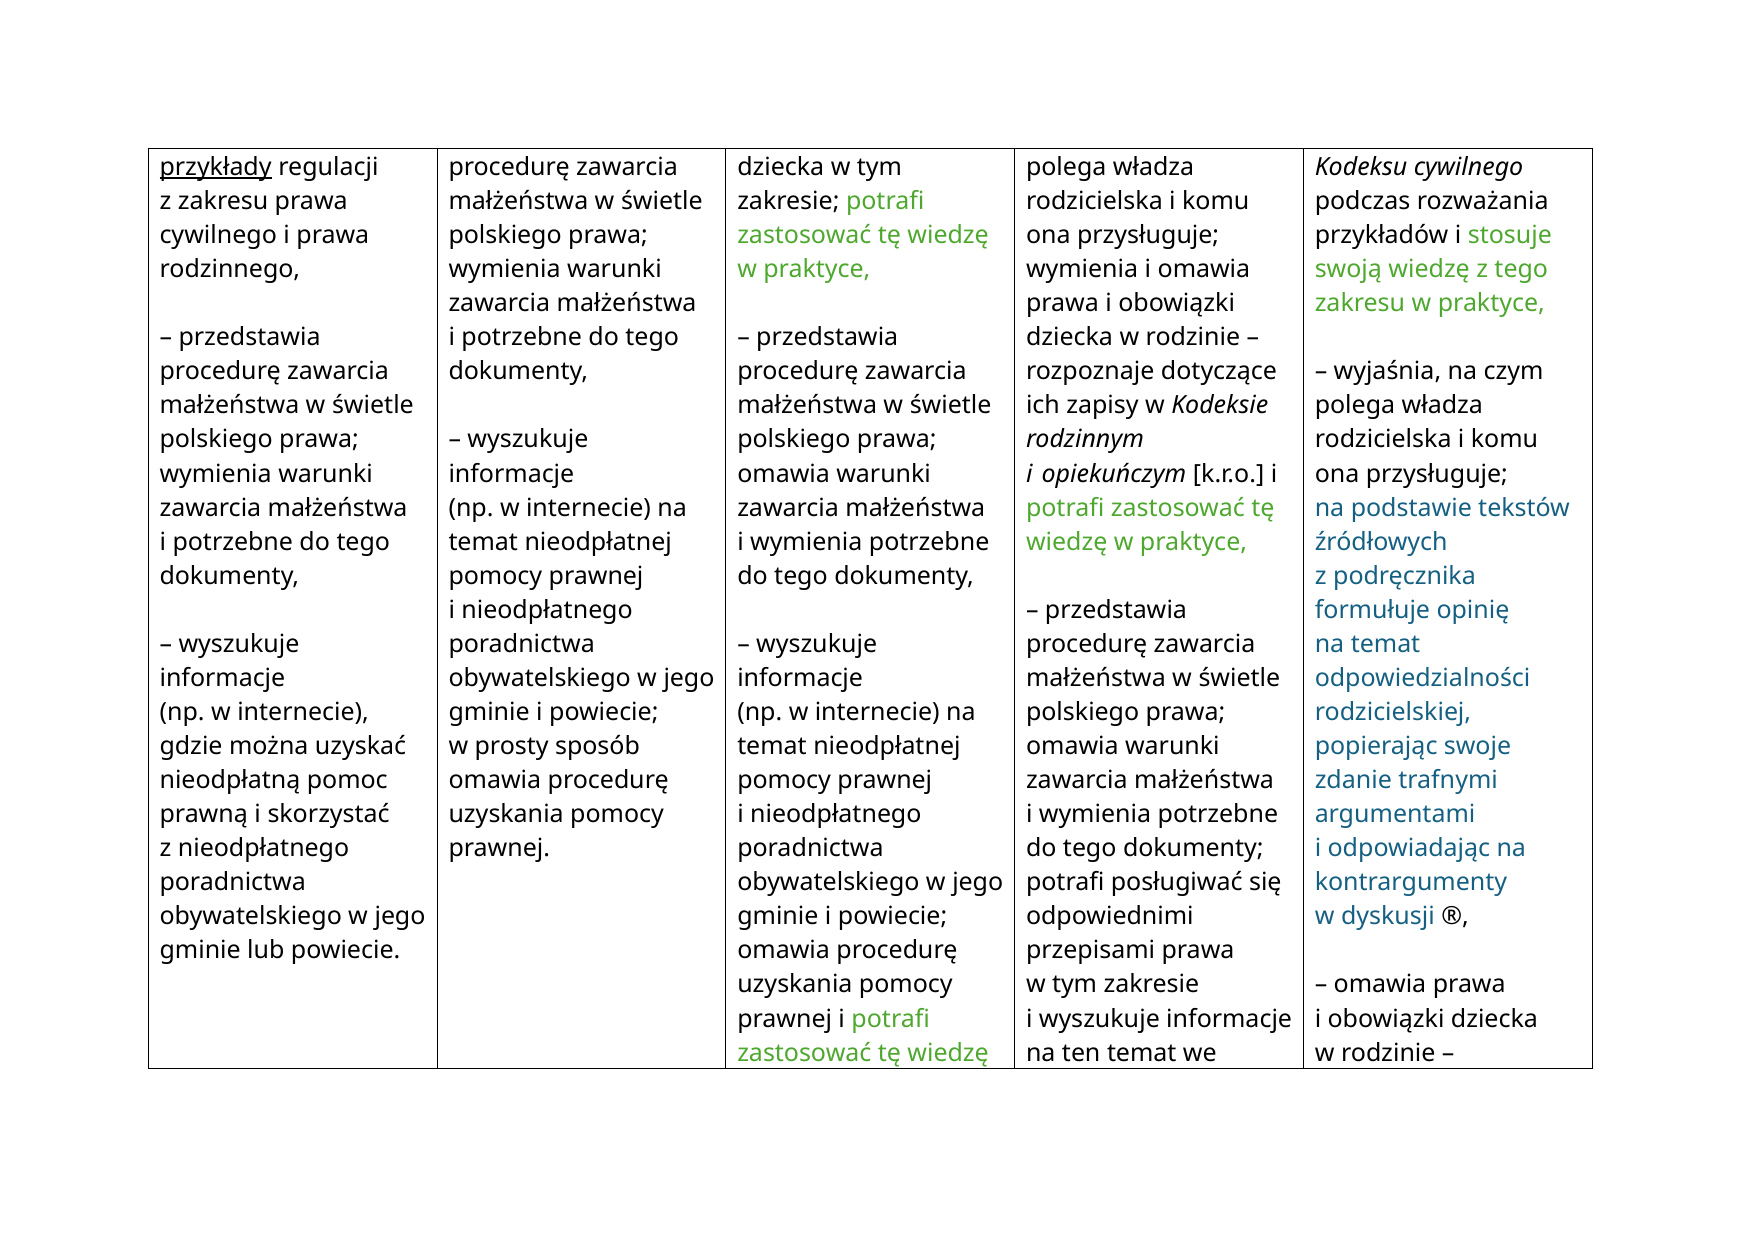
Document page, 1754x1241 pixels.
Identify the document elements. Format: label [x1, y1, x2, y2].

table_cell [1304, 149, 1592, 1068]
table_cell [1015, 149, 1303, 1068]
table_cell [438, 149, 725, 1068]
table_cell [149, 149, 437, 1068]
table_cell [726, 149, 1014, 1068]
